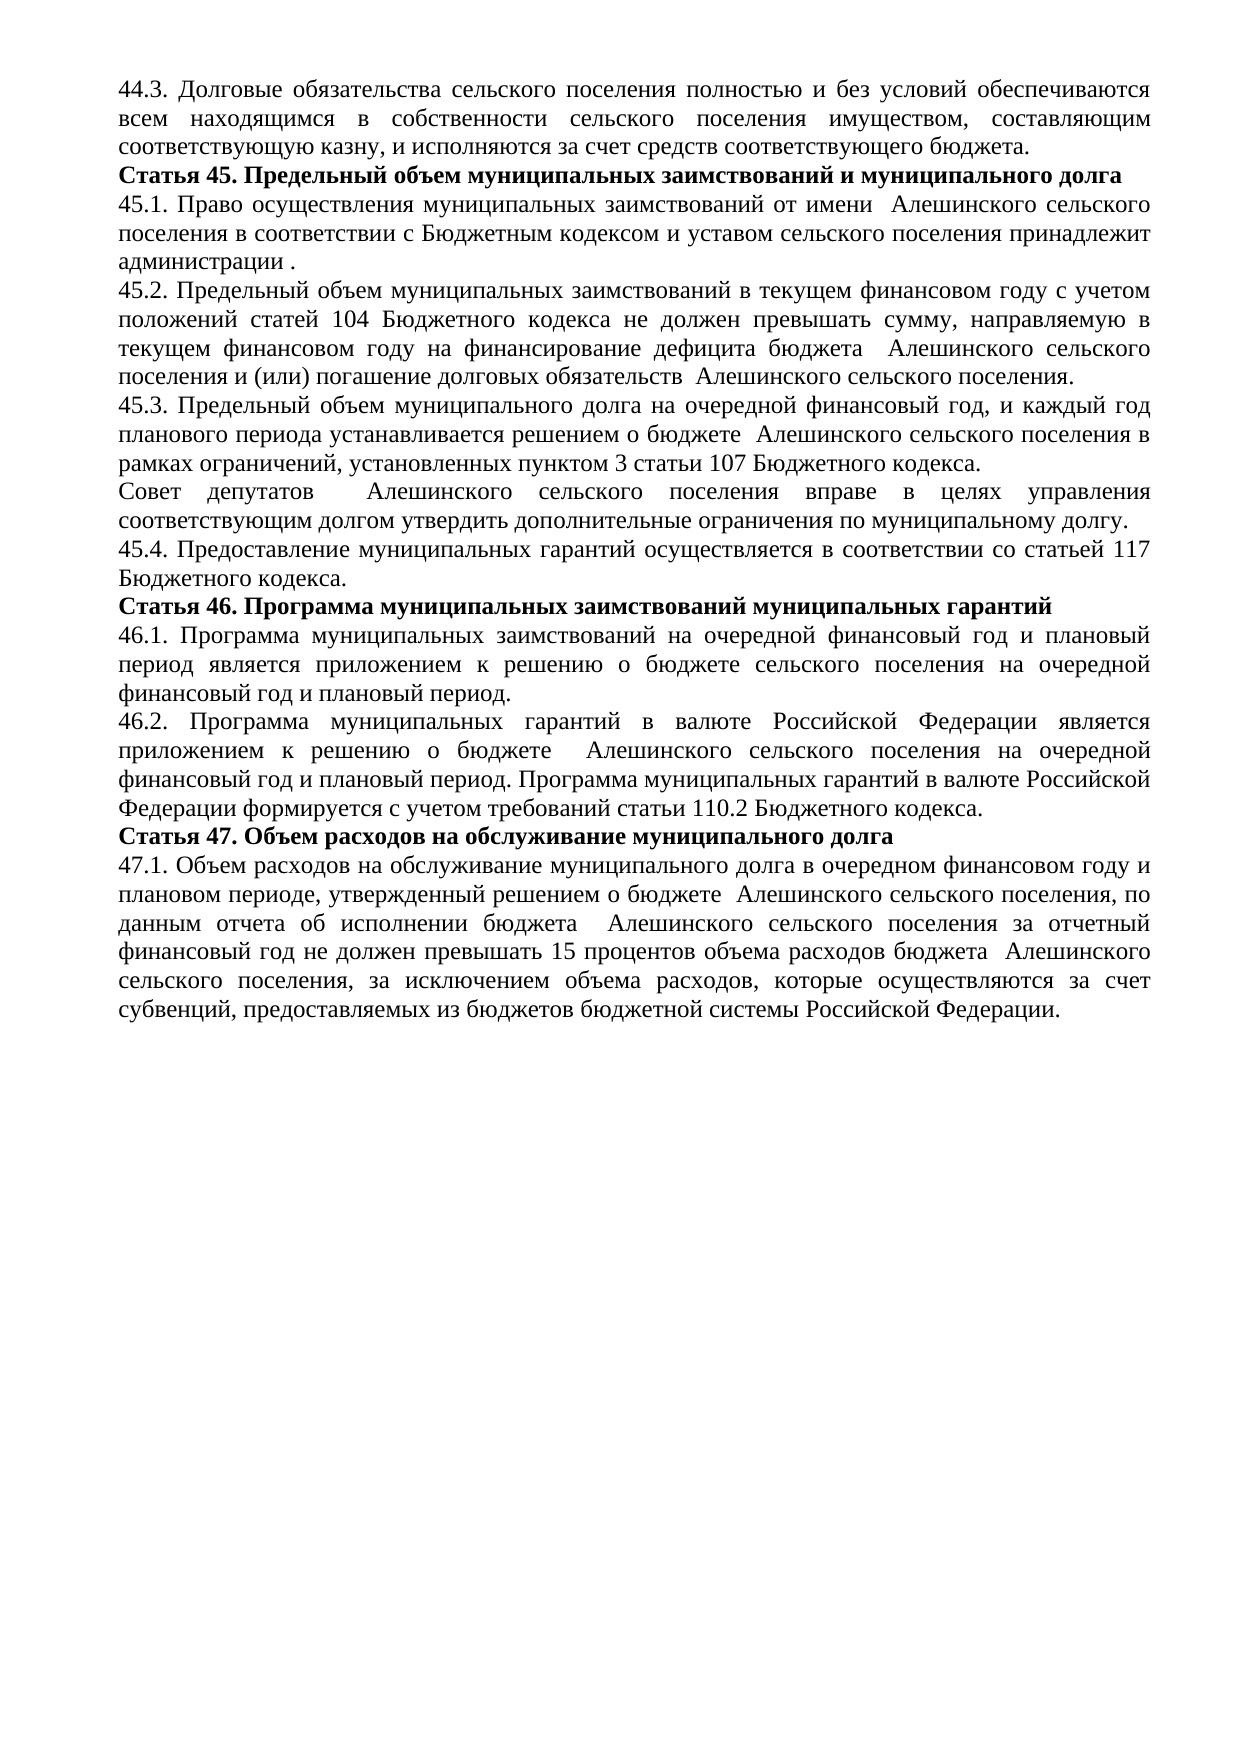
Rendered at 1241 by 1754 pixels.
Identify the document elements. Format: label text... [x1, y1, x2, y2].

text 45.4. Предоставление муниципальных гарантий осуществляется в соответствии со статьей 117 Бюджетного кодекса. [118, 534, 1152, 591]
text 45.2. Предельный объем муниципальных заимствований в текущем финансовом году с учетом положений статей 104 Бюджетного кодекса не должен превышать сумму, направляемую в текущем финансовом году на финансирование дефицита бюджета Алешинского сельского поселения и (или) погашение долговых обязательств Алешинского сельского поселения. [118, 275, 1152, 390]
text 45.3. Предельный объем муниципального долга на очередной финансовый год, и каждый год планового периода устанавливается решением о бюджете Алешинского сельского поселения в рамках ограничений, установленных пунктом 3 статьи 107 Бюджетного кодекса. [118, 390, 1152, 476]
text Совет депутатов Алешинского сельского поселения вправе в целях управления соответствующим долгом утвердить дополнительные ограничения по муниципальному долгу. [118, 476, 1152, 534]
text Статья 46. Программа муниципальных заимствований муниципальных гарантий [118, 591, 1152, 620]
text 47.1. Объем расходов на обслуживание муниципального долга в очередном финансовом году и плановом периоде, утвержденный решением о бюджете Алешинского сельского поселения, по данным отчета об исполнении бюджета Алешинского сельского поселения за отчетный финансовый год не должен превышать 15 процентов объема расходов бюджета Алешинского сельского поселения, за исключением объема расходов, которые осуществляются за счет субвенций, предоставляемых из бюджетов бюджетной системы Российской Федерации. [118, 850, 1152, 1023]
text Статья 45. Предельный объем муниципальных заимствований и муниципального долга [118, 160, 1152, 189]
text 45.1. Право осуществления муниципальных заимствований от имени Алешинского сельского поселения в соответствии с Бюджетным кодексом и уставом сельского поселения принадлежит администрации . [118, 189, 1152, 275]
text 46.2. Программа муниципальных гарантий в валюте Российской Федерации является приложением к решению о бюджете Алешинского сельского поселения на очередной финансовый год и плановый период. Программа муниципальных гарантий в валюте Российской Федерации формируется с учетом требований статьи 110.2 Бюджетного кодекса. [118, 706, 1152, 821]
text Статья 47. Объем расходов на обслуживание муниципального долга [118, 821, 1152, 850]
text 46.1. Программа муниципальных заимствований на очередной финансовый год и плановый период является приложением к решению о бюджете сельского поселения на очередной финансовый год и плановый период. [118, 620, 1152, 706]
text 44.3. Долговые обязательства сельского поселения полностью и без условий обеспечиваются всем находящимся в собственности сельского поселения имуществом, составляющим соответствующую казну, и исполняются за счет средств соответствующего бюджета. [118, 74, 1152, 160]
